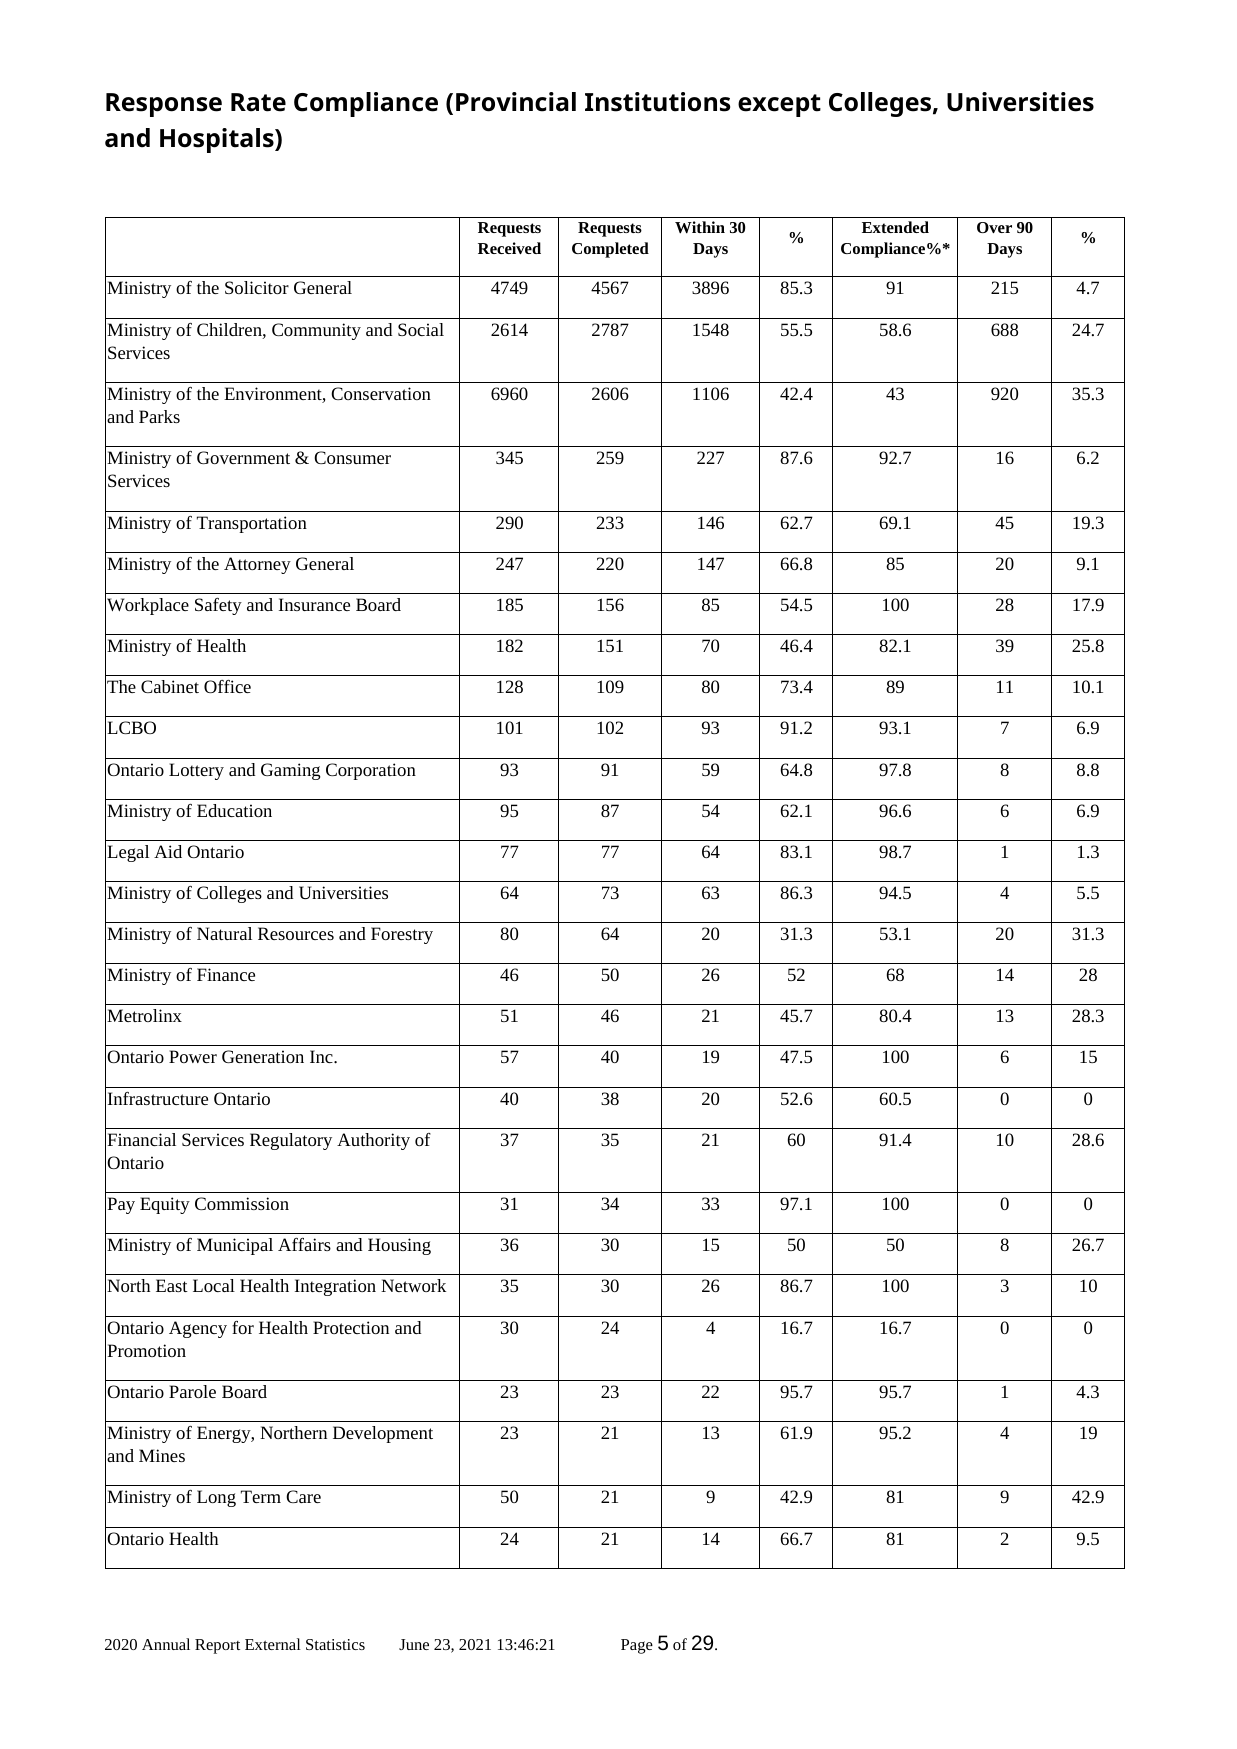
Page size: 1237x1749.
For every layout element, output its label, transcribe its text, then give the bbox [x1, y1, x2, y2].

table_cell 66.7 [760, 1528, 832, 1568]
table_cell 83.1 [760, 841, 832, 881]
table_cell 91.4 [833, 1129, 957, 1192]
table_cell 59 [662, 759, 759, 798]
table_cell 9 [662, 1486, 759, 1527]
table_cell 30 [460, 1317, 558, 1380]
table_header Over 90 Days [958, 218, 1051, 276]
table_cell 35 [460, 1275, 558, 1316]
table_cell 85 [662, 594, 759, 634]
table_cell 34 [559, 1193, 661, 1233]
table_cell 10.1 [1052, 676, 1124, 716]
table_cell 8 [958, 759, 1051, 798]
table_cell 25.8 [1052, 635, 1124, 675]
table_cell 52 [760, 964, 832, 1004]
table_cell 95 [460, 800, 558, 840]
table_cell 21 [559, 1528, 661, 1568]
table_cell 10 [1052, 1275, 1124, 1316]
table_cell 0 [1052, 1088, 1124, 1128]
table_cell 94.5 [833, 882, 957, 922]
table_cell 20 [662, 1088, 759, 1128]
table_cell 45 [958, 512, 1051, 552]
table_cell 10 [958, 1129, 1051, 1192]
table_cell 2 [958, 1528, 1051, 1568]
table_cell 1.3 [1052, 841, 1124, 881]
table_cell Ministry of Health [106, 635, 459, 675]
table_cell Ontario Parole Board [106, 1381, 459, 1421]
table_cell Ministry of Finance [106, 964, 459, 1004]
table_header % [1052, 218, 1124, 276]
table_cell 0 [958, 1193, 1051, 1233]
table_cell 3 [958, 1275, 1051, 1316]
table_cell 64 [460, 882, 558, 922]
table_cell Ministry of Municipal Affairs and Housing [106, 1234, 459, 1274]
table_cell Ontario Lottery and Gaming Corporation [106, 759, 459, 798]
table_cell Ministry of the Environment, Conservation and Parks [106, 383, 459, 446]
table_cell 40 [460, 1088, 558, 1128]
table_cell 100 [833, 1275, 957, 1316]
table_cell 101 [460, 717, 558, 757]
table_cell 86.3 [760, 882, 832, 922]
table_cell 46 [460, 964, 558, 1004]
table_cell Ministry of the Attorney General [106, 553, 459, 593]
table_cell 42.9 [760, 1486, 832, 1527]
table_cell 100 [833, 1046, 957, 1087]
table_cell 30 [559, 1234, 661, 1274]
table_cell 63 [662, 882, 759, 922]
table_cell 81 [833, 1528, 957, 1568]
table_cell 20 [958, 923, 1051, 963]
table_cell 93.1 [833, 717, 957, 757]
table_cell 17.9 [1052, 594, 1124, 634]
table_cell 19 [1052, 1422, 1124, 1485]
table_cell 31.3 [1052, 923, 1124, 963]
table_cell 15 [662, 1234, 759, 1274]
table_cell 13 [958, 1005, 1051, 1045]
table_cell 46 [559, 1005, 661, 1045]
table_cell 6.9 [1052, 800, 1124, 840]
table_cell 89 [833, 676, 957, 716]
table_cell 73 [559, 882, 661, 922]
table_cell 2614 [460, 319, 558, 382]
table_cell 97.1 [760, 1193, 832, 1233]
table_cell Infrastructure Ontario [106, 1088, 459, 1128]
table_cell 30 [559, 1275, 661, 1316]
table_cell 28.3 [1052, 1005, 1124, 1045]
table_cell Ministry of Education [106, 800, 459, 840]
table_cell 60 [760, 1129, 832, 1192]
table_cell 11 [958, 676, 1051, 716]
table_cell 50 [559, 964, 661, 1004]
table_header [106, 218, 459, 276]
table_cell 60.5 [833, 1088, 957, 1128]
table_cell 81 [833, 1486, 957, 1527]
table_cell 15 [1052, 1046, 1124, 1087]
table_cell 95.7 [833, 1381, 957, 1421]
table_cell Ministry of Transportation [106, 512, 459, 552]
table_cell 38 [559, 1088, 661, 1128]
table_cell 0 [958, 1317, 1051, 1380]
table_cell 31 [460, 1193, 558, 1233]
table_cell 4 [958, 882, 1051, 922]
table_cell Ministry of the Solicitor General [106, 277, 459, 317]
table_cell 345 [460, 447, 558, 511]
table_cell 26 [662, 1275, 759, 1316]
table_cell 96.6 [833, 800, 957, 840]
table_cell 37 [460, 1129, 558, 1192]
table_cell 28 [1052, 964, 1124, 1004]
table_cell 7 [958, 717, 1051, 757]
table_cell 36 [460, 1234, 558, 1274]
table_cell 77 [460, 841, 558, 881]
table_header Requests Completed [559, 218, 661, 276]
table_cell 23 [559, 1381, 661, 1421]
table_cell 290 [460, 512, 558, 552]
table_cell 95.7 [760, 1381, 832, 1421]
table_header % [760, 218, 832, 276]
table_cell 28 [958, 594, 1051, 634]
table_cell 8.8 [1052, 759, 1124, 798]
table_cell 80 [662, 676, 759, 716]
table_cell 2787 [559, 319, 661, 382]
table_cell 46.4 [760, 635, 832, 675]
table_cell 185 [460, 594, 558, 634]
table_cell 24.7 [1052, 319, 1124, 382]
table_cell 87.6 [760, 447, 832, 511]
table_cell 70 [662, 635, 759, 675]
table_cell 151 [559, 635, 661, 675]
table_cell 16.7 [760, 1317, 832, 1380]
table_cell 0 [1052, 1317, 1124, 1380]
table_cell Ministry of Long Term Care [106, 1486, 459, 1527]
table_cell 23 [460, 1422, 558, 1485]
table_cell 62.7 [760, 512, 832, 552]
table_cell 227 [662, 447, 759, 511]
table_cell Ontario Health [106, 1528, 459, 1568]
table_cell 93 [662, 717, 759, 757]
table_cell 40 [559, 1046, 661, 1087]
table_cell 4 [958, 1422, 1051, 1485]
table_cell 128 [460, 676, 558, 716]
table_cell 26 [662, 964, 759, 1004]
table_cell 82.1 [833, 635, 957, 675]
table_cell 4.7 [1052, 277, 1124, 317]
table_header Extended Compliance%* [833, 218, 957, 276]
table_cell 64.8 [760, 759, 832, 798]
table_cell 85.3 [760, 277, 832, 317]
table_cell 6 [958, 1046, 1051, 1087]
table_cell 64 [662, 841, 759, 881]
table_cell 50 [760, 1234, 832, 1274]
table_cell 50 [833, 1234, 957, 1274]
table_cell 4749 [460, 277, 558, 317]
table_cell Legal Aid Ontario [106, 841, 459, 881]
table_cell Ministry of Children, Community and Social Services [106, 319, 459, 382]
table_cell 1 [958, 841, 1051, 881]
table_cell 97.8 [833, 759, 957, 798]
table_cell 4.3 [1052, 1381, 1124, 1421]
table_cell 87 [559, 800, 661, 840]
table_cell 0 [1052, 1193, 1124, 1233]
table_cell 100 [833, 594, 957, 634]
table_cell 4567 [559, 277, 661, 317]
table_cell 920 [958, 383, 1051, 446]
table_cell 2606 [559, 383, 661, 446]
table_cell 109 [559, 676, 661, 716]
table_cell 35 [559, 1129, 661, 1192]
table_cell 66.8 [760, 553, 832, 593]
table_cell 220 [559, 553, 661, 593]
table_cell 6.9 [1052, 717, 1124, 757]
table_cell 91.2 [760, 717, 832, 757]
table_cell 247 [460, 553, 558, 593]
table_cell Ontario Agency for Health Protection and Promotion [106, 1317, 459, 1380]
table_cell 21 [559, 1422, 661, 1485]
table_cell 20 [958, 553, 1051, 593]
table_cell 28.6 [1052, 1129, 1124, 1192]
table_cell 26.7 [1052, 1234, 1124, 1274]
table_cell 16 [958, 447, 1051, 511]
table_cell 0 [958, 1088, 1051, 1128]
table_cell 22 [662, 1381, 759, 1421]
table_cell 6.2 [1052, 447, 1124, 511]
table_cell 50 [460, 1486, 558, 1527]
table_cell 3896 [662, 277, 759, 317]
table_cell 19 [662, 1046, 759, 1087]
table_cell 64 [559, 923, 661, 963]
table_cell 93 [460, 759, 558, 798]
table_cell 688 [958, 319, 1051, 382]
table_cell 147 [662, 553, 759, 593]
table_cell Ministry of Colleges and Universities [106, 882, 459, 922]
table_cell 102 [559, 717, 661, 757]
table_cell 19.3 [1052, 512, 1124, 552]
table_cell 91 [559, 759, 661, 798]
table_cell 47.5 [760, 1046, 832, 1087]
table_header Within 30 Days [662, 218, 759, 276]
table_cell 33 [662, 1193, 759, 1233]
table_cell 6 [958, 800, 1051, 840]
table_cell 233 [559, 512, 661, 552]
table_cell 54.5 [760, 594, 832, 634]
table_cell 61.9 [760, 1422, 832, 1485]
table_cell Ontario Power Generation Inc. [106, 1046, 459, 1087]
table_cell 52.6 [760, 1088, 832, 1128]
table_cell 9 [958, 1486, 1051, 1527]
table_cell Ministry of Natural Resources and Forestry [106, 923, 459, 963]
table_cell 77 [559, 841, 661, 881]
table_cell Ministry of Energy, Northern Development and Mines [106, 1422, 459, 1485]
table_cell 21 [662, 1005, 759, 1045]
table_cell 215 [958, 277, 1051, 317]
table_cell 5.5 [1052, 882, 1124, 922]
table_cell Pay Equity Commission [106, 1193, 459, 1233]
table_cell 100 [833, 1193, 957, 1233]
table_cell The Cabinet Office [106, 676, 459, 716]
table_cell 68 [833, 964, 957, 1004]
table_cell 58.6 [833, 319, 957, 382]
table_cell 21 [559, 1486, 661, 1527]
table_cell Ministry of Government & Consumer Services [106, 447, 459, 511]
text Response Rate Compliance (Provincial Institutions except Colleges, Universities and Hospitals) [104, 84, 1132, 155]
table_cell 54 [662, 800, 759, 840]
table_cell 98.7 [833, 841, 957, 881]
table_cell 146 [662, 512, 759, 552]
table_cell 92.7 [833, 447, 957, 511]
table_cell 91 [833, 277, 957, 317]
table_cell 80 [460, 923, 558, 963]
table_cell 42.9 [1052, 1486, 1124, 1527]
table_cell 24 [460, 1528, 558, 1568]
table_cell 39 [958, 635, 1051, 675]
table_cell 62.1 [760, 800, 832, 840]
table_cell 23 [460, 1381, 558, 1421]
table_cell 43 [833, 383, 957, 446]
table_cell Workplace Safety and Insurance Board [106, 594, 459, 634]
table_cell Financial Services Regulatory Authority of Ontario [106, 1129, 459, 1192]
table_cell 45.7 [760, 1005, 832, 1045]
table_cell 35.3 [1052, 383, 1124, 446]
table_cell 4 [662, 1317, 759, 1380]
table_cell 9.1 [1052, 553, 1124, 593]
table_cell 73.4 [760, 676, 832, 716]
table_cell 182 [460, 635, 558, 675]
table_cell 16.7 [833, 1317, 957, 1380]
table_cell 31.3 [760, 923, 832, 963]
table_cell 9.5 [1052, 1528, 1124, 1568]
table_cell 57 [460, 1046, 558, 1087]
table_header Requests Received [460, 218, 558, 276]
table_cell Metrolinx [106, 1005, 459, 1045]
table_cell 55.5 [760, 319, 832, 382]
table_cell 21 [662, 1129, 759, 1192]
table_cell 1 [958, 1381, 1051, 1421]
table_cell 69.1 [833, 512, 957, 552]
table_cell 13 [662, 1422, 759, 1485]
table_cell 1548 [662, 319, 759, 382]
table_cell North East Local Health Integration Network [106, 1275, 459, 1316]
table_cell 259 [559, 447, 661, 511]
table_cell 42.4 [760, 383, 832, 446]
table_cell 51 [460, 1005, 558, 1045]
table_cell 20 [662, 923, 759, 963]
table_cell 8 [958, 1234, 1051, 1274]
table_cell 14 [958, 964, 1051, 1004]
table_cell 85 [833, 553, 957, 593]
table_cell 24 [559, 1317, 661, 1380]
table_cell 95.2 [833, 1422, 957, 1485]
table_cell 1106 [662, 383, 759, 446]
table_cell 53.1 [833, 923, 957, 963]
table_cell 156 [559, 594, 661, 634]
table_cell 86.7 [760, 1275, 832, 1316]
table_cell LCBO [106, 717, 459, 757]
table_cell 6960 [460, 383, 558, 446]
table_cell 80.4 [833, 1005, 957, 1045]
table_cell 14 [662, 1528, 759, 1568]
